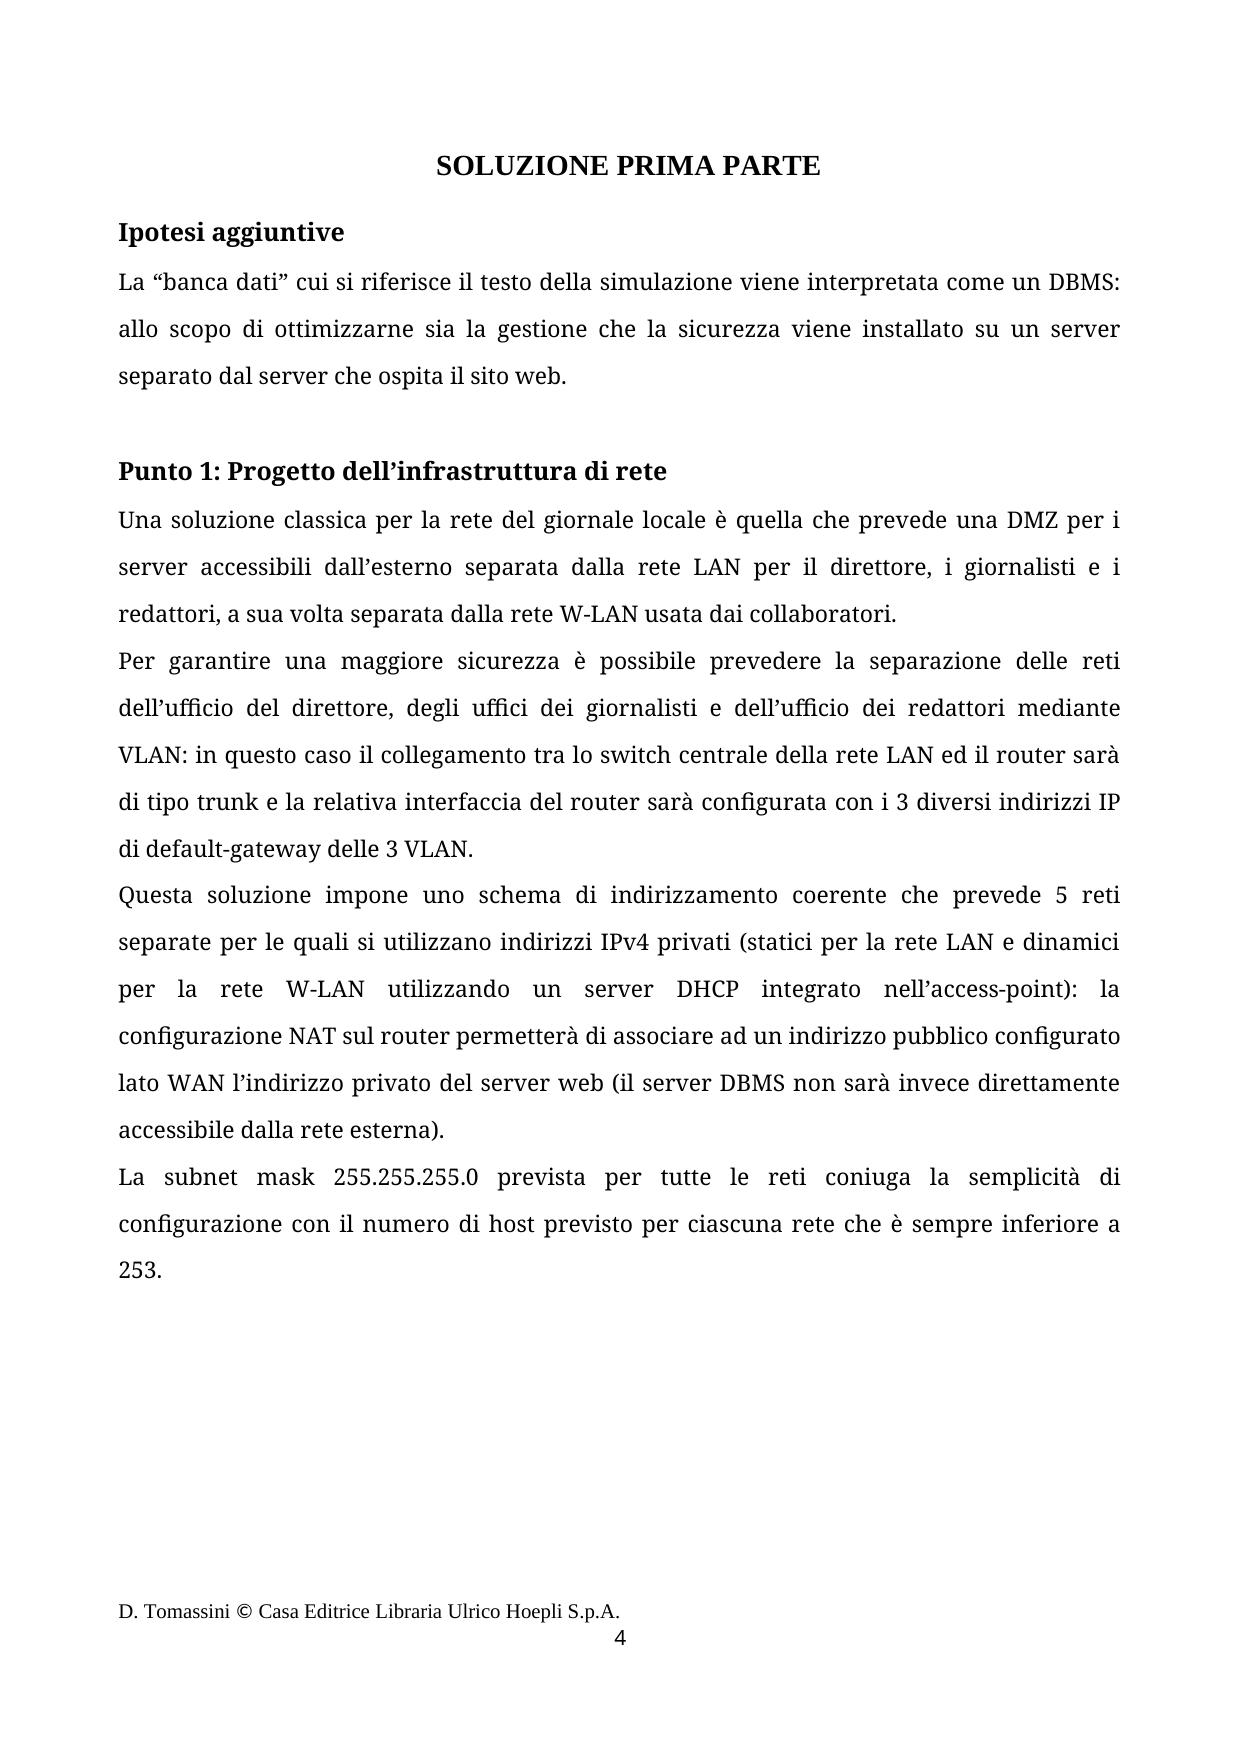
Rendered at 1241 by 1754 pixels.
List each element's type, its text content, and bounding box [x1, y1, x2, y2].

text Ipotesi aggiuntive [118, 215, 1122, 249]
text La “banca dati” cui si riferisce il testo della simulazione viene interpretata come un DBMS: allo scopo di ottimizzarne sia la gestione che la sicurezza viene installato su un server separato dal server che ospita il sito web. [118, 266, 1122, 391]
text SOLUZIONE PRIMA PARTE [59, 148, 1198, 181]
text Punto 1: Progetto dell’infrastruttura di rete [118, 453, 1122, 487]
text La subnet mask 255.255.255.0 prevista per tutte le reti coniuga la semplicità di configurazione con il numero di host previsto per ciascuna rete che è sempre inferiore a 253. [118, 1161, 1122, 1286]
text Per garantire una maggiore sicurezza è possibile prevedere la separazione delle reti dell’ufficio del direttore, degli uffici dei giornalisti e dell’ufficio dei redattori mediante VLAN: in questo caso il collegamento tra lo switch centrale della rete LAN ed il router sarà di tipo trunk e la relativa interfaccia del router sarà configurata con i 3 diversi indirizzi IP di default-gateway delle 3 VLAN. [118, 645, 1122, 864]
text Una soluzione classica per la rete del giornale locale è quella che prevede una DMZ per i server accessibili dall’esterno separata dalla rete LAN per il direttore, i giornalisti e i redattori, a sua volta separata dalla rete W-LAN usata dai collaboratori. [118, 504, 1122, 629]
text Questa soluzione impone uno schema di indirizzamento coerente che prevede 5 reti separate per le quali si utilizzano indirizzi IPv4 privati (statici per la rete LAN e dinamici per la rete W-LAN utilizzando un server DHCP integrato nell’access-point): la configurazione NAT sul router permetterà di associare ad un indirizzo pubblico configurato lato WAN l’indirizzo privato del server web (il server DBMS non sarà invece direttamente accessibile dalla rete esterna). [118, 879, 1122, 1145]
